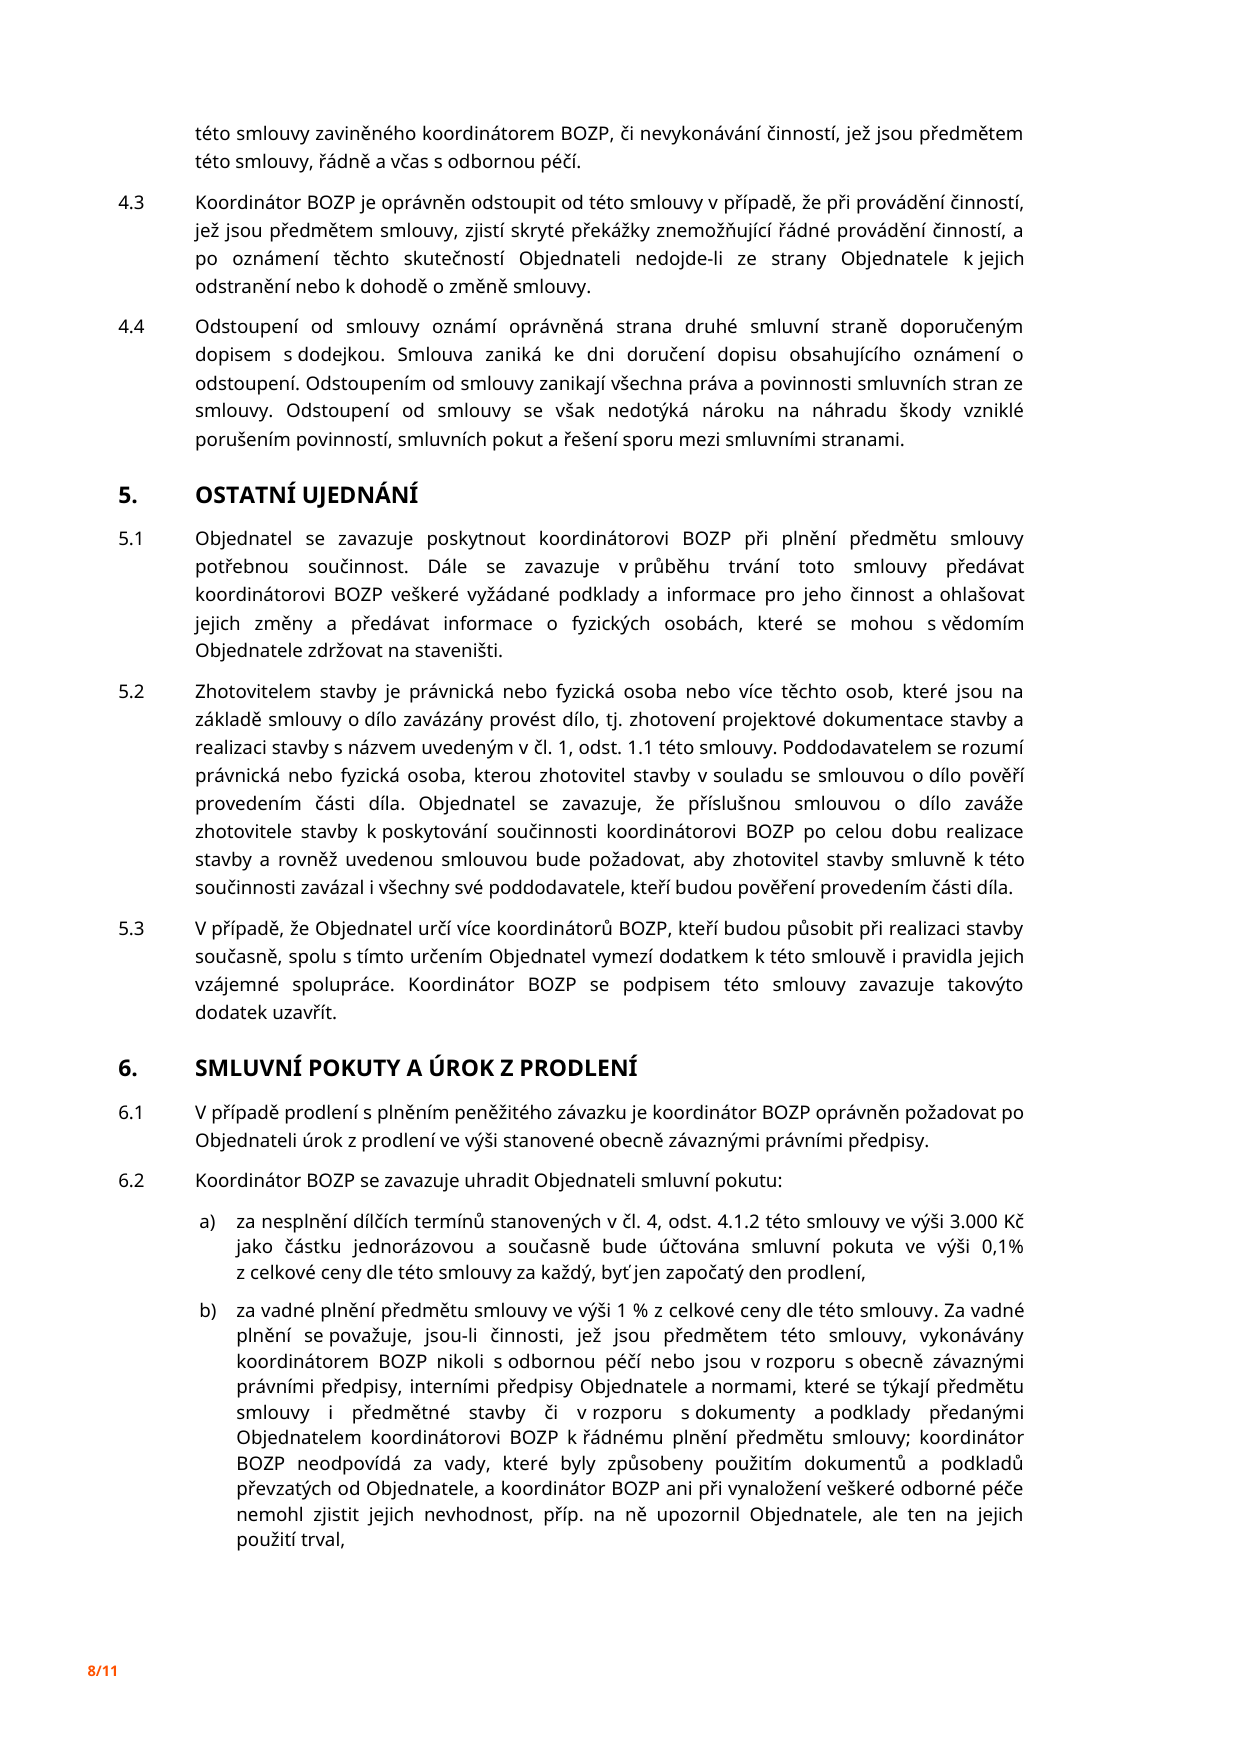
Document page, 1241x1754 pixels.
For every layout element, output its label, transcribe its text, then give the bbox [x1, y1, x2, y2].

text V případě, že Objednatel určí více koordinátorů BOZP, kteří budou působit při realizaci stavby současně, spolu s tímto určením Objednatel vymezí dodatkem k této smlouvě i pravidla jejich vzájemné spolupráce. Koordinátor BOZP se podpisem této smlouvy zavazuje takovýto dodatek uzavřít. [118, 915, 1024, 1024]
text Zhotovitelem stavby je právnická nebo fyzická osoba nebo více těchto osob, které jsou na základě smlouvy o dílo zavázány provést dílo, tj. zhotovení projektové dokumentace stavby a realizaci stavby s názvem uvedeným v čl. 1, odst. 1.1 této smlouvy. Poddodavatelem se rozumí právnická nebo fyzická osoba, kterou zhotovitel stavby v souladu se smlouvou o dílo pověří provedením části díla. Objednatel se zavazuje, že příslušnou smlouvou o dílo zaváže zhotovitele stavby k poskytování součinnosti koordinátorovi BOZP po celou dobu realizace stavby a rovněž uvedenou smlouvou bude požadovat, aby zhotovitel stavby smluvně k této součinnosti zavázal i všechny své poddodavatele, kteří budou pověření provedením části díla. [118, 678, 1024, 900]
list za nesplnění dílčích termínů stanovených v čl. 4, odst. 4.1.2 této smlouvy ve výši 3.000 Kč jako částku jednorázovou a současně bude účtována smluvní pokuta ve výši 0,1% z celkové ceny dle této smlouvy za každý, byť jen započatý den prodlení, [199, 1208, 1024, 1284]
text Koordinátor BOZP je oprávněn odstoupit od této smlouvy v případě, že při provádění činností, jež jsou předmětem smlouvy, zjistí skryté překážky znemožňující řádné provádění činností, a po oznámení těchto skutečností Objednateli nedojde-li ze strany Objednatele k jejich odstranění nebo k dohodě o změně smlouvy. [118, 189, 1024, 299]
list za vadné plnění předmětu smlouvy ve výši 1 % z celkové ceny dle této smlouvy. Za vadné plnění se považuje, jsou-li činnosti, jež jsou předmětem této smlouvy, vykonávány koordinátorem BOZP nikoli s odbornou péčí nebo jsou v rozporu s obecně závaznými právními předpisy, interními předpisy Objednatele a normami, které se týkají předmětu smlouvy i předmětné stavby či v rozporu s dokumenty a podklady předanými Objednatelem koordinátorovi BOZP k řádnému plnění předmětu smlouvy; koordinátor BOZP neodpovídá za vady, které byly způsobeny použitím dokumentů a podkladů převzatých od Objednatele, a koordinátor BOZP ani při vynaložení veškeré odborné péče nemohl zjistit jejich nevhodnost, příp. na ně upozornil Objednatele, ale ten na jejich použití trval, [199, 1297, 1024, 1552]
text Odstoupení od smlouvy oznámí oprávněná strana druhé smluvní straně doporučeným dopisem s dodejkou. Smlouva zaniká ke dni doručení dopisu obsahujícího oznámení o odstoupení. Odstoupením od smlouvy zanikají všechna práva a povinnosti smluvních stran ze smlouvy. Odstoupení od smlouvy se však nedotýká nároku na náhradu škody vzniklé porušením povinností, smluvních pokut a řešení sporu mezi smluvními stranami. [118, 314, 1024, 451]
text OSTATNÍ UJEDNÁNÍ [118, 479, 1024, 510]
text SMLUVNÍ POKUTY A ÚROK Z PRODLENÍ [118, 1052, 1024, 1083]
text Objednatel se zavazuje poskytnout koordinátorovi BOZP při plnění předmětu smlouvy potřebnou součinnost. Dále se zavazuje v průběhu trvání toto smlouvy předávat koordinátorovi BOZP veškeré vyžádané podklady a informace pro jeho činnost a ohlašovat jejich změny a předávat informace o fyzických osobách, které se mohou s vědomím Objednatele zdržovat na staveništi. [118, 526, 1024, 663]
text Koordinátor BOZP se zavazuje uhradit Objednateli smluvní pokutu: [118, 1167, 1024, 1193]
text V případě prodlení s plněním peněžitého závazku je koordinátor BOZP oprávněn požadovat po Objednateli úrok z prodlení ve výši stanovené obecně závaznými právními předpisy. [118, 1099, 1024, 1152]
